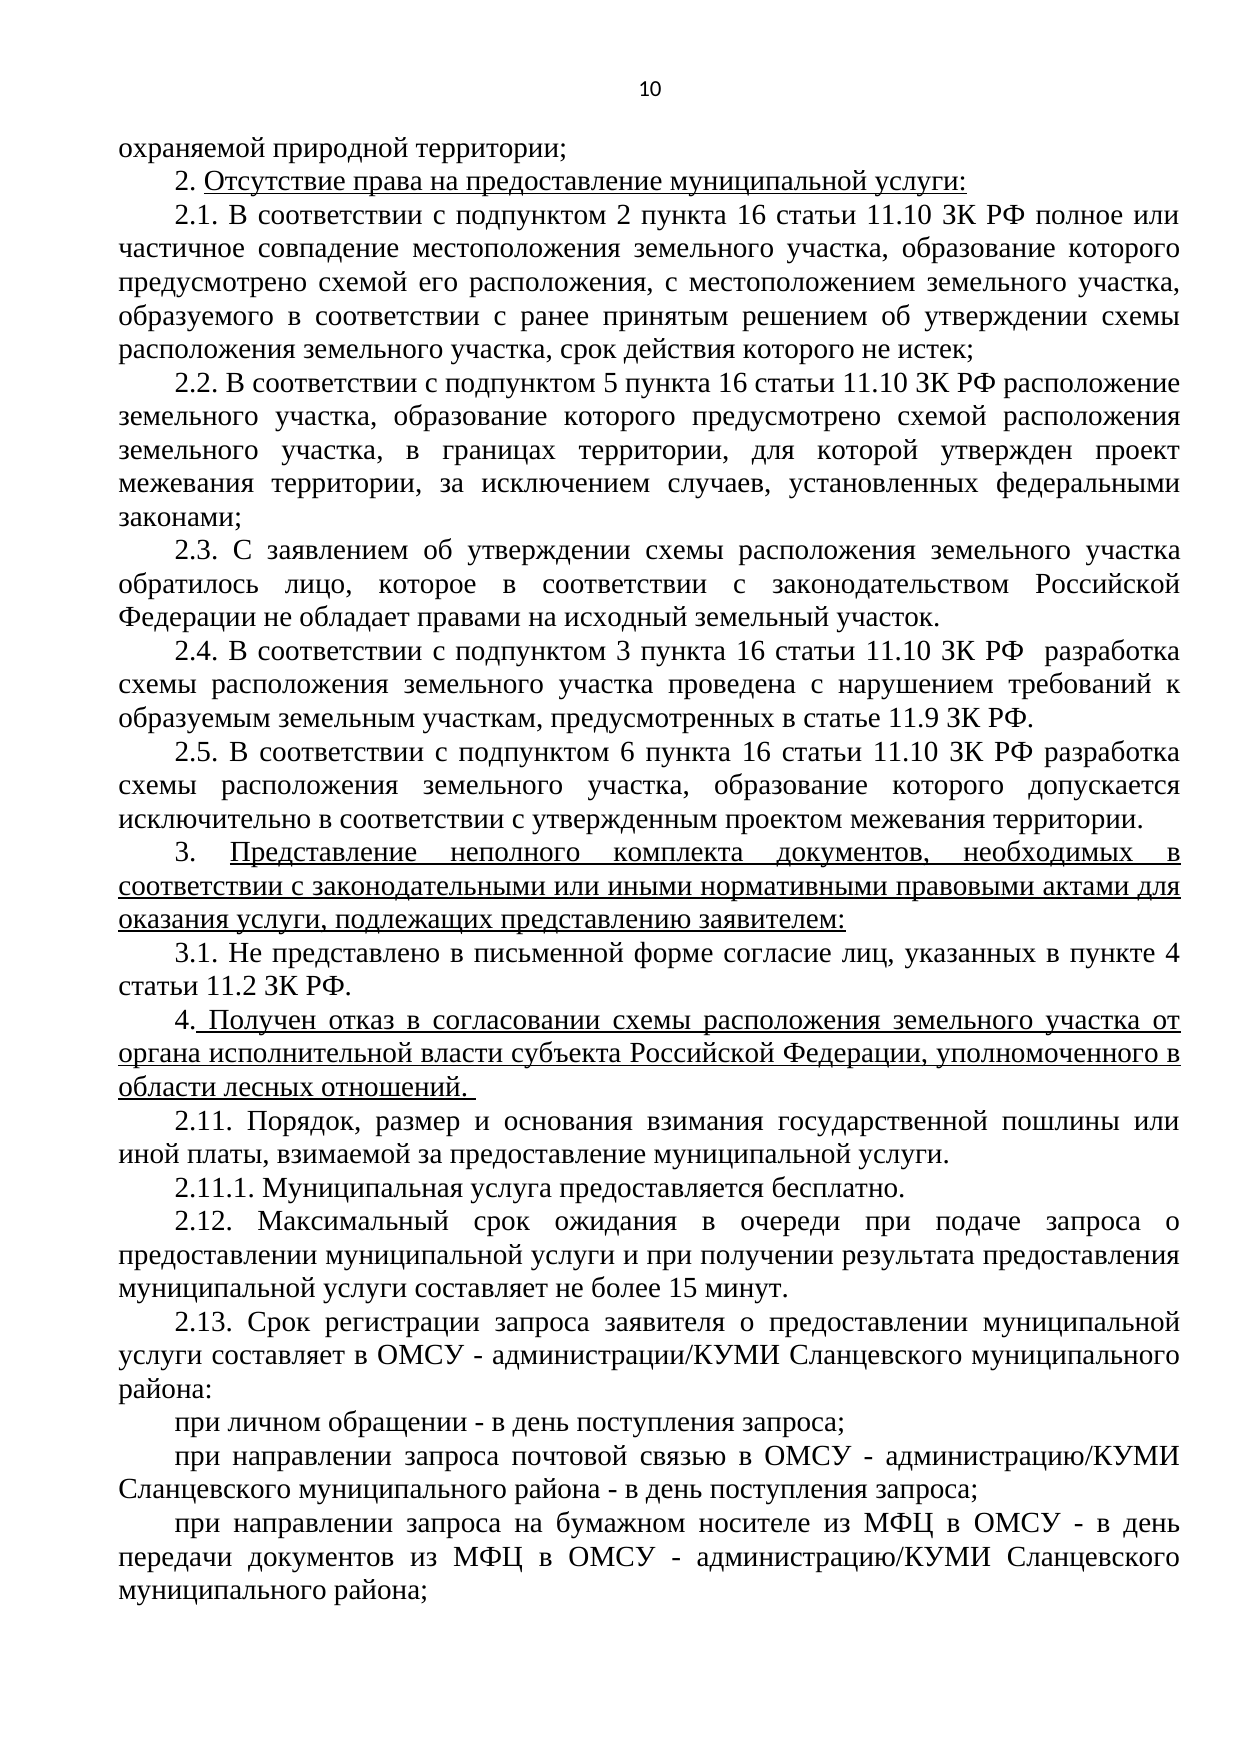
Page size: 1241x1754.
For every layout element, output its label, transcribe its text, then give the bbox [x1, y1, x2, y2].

text 3. Представление неполного комплекта документов, необходимых в соответствии с законодательными или иными нормативными правовыми актами для оказания услуги, подлежащих представлению заявителем: [118, 834, 1181, 897]
text 3.1. Не представлено в письменной форме согласие лиц, указанных в пункте 4 статьи 11.2 ЗК РФ. [118, 935, 1181, 1002]
text 3. Представление неполного комплекта документов, необходимых в соответствии с законодательными или иными нормативными правовыми актами для оказания услуги, подлежащих представлению заявителем: [118, 899, 1181, 935]
text 2. Отсутствие права на предоставление муниципальной услуги: [118, 163, 1181, 197]
text 4. Получен отказ в согласовании схемы расположения земельного участка от органа исполнительной власти субъекта Российской Федерации, уполномоченного в области лесных отношений. [118, 1066, 1181, 1103]
text 2.2. В соответствии с подпунктом 5 пункта 16 статьи 11.10 ЗК РФ расположение земельного участка, образование которого предусмотрено схемой расположения земельного участка, в границах территории, для которой утвержден проект межевания территории, за исключением случаев, установленных федеральными законами; [118, 365, 1181, 532]
text 4. Получен отказ в согласовании схемы расположения земельного участка от органа исполнительной власти субъекта Российской Федерации, уполномоченного в области лесных отношений. [118, 1002, 1181, 1065]
text 2.11. Порядок, размер и основания взимания государственной пошлины или иной платы, взимаемой за предоставление муниципальной услуги. [118, 1103, 1181, 1170]
text при направлении запроса почтовой связью в ОМСУ - администрацию/КУМИ Сланцевского муниципального района - в день поступления запроса; [118, 1438, 1181, 1505]
text 2.1. В соответствии с подпунктом 2 пункта 16 статьи 11.10 ЗК РФ полное или частичное совпадение местоположения земельного участка, образование которого предусмотрено схемой его расположения, с местоположением земельного участка, образуемого в соответствии с ранее принятым решением об утверждении схемы расположения земельного участка, срок действия которого не истек; [118, 197, 1181, 365]
text при личном обращении - в день поступления запроса; [118, 1404, 1181, 1438]
text 2.3. С заявлением об утверждении схемы расположения земельного участка обратилось лицо, которое в соответствии с законодательством Российской Федерации не обладает правами на исходный земельный участок. [118, 532, 1181, 633]
text 2.4. В соответствии с подпунктом 3 пункта 16 статьи 11.10 ЗК РФ разработка схемы расположения земельного участка проведена с нарушением требований к образуемым земельным участкам, предусмотренных в статье 11.9 ЗК РФ. [118, 633, 1181, 734]
text 2.12. Максимальный срок ожидания в очереди при подаче запроса о предоставлении муниципальной услуги и при получении результата предоставления муниципальной услуги составляет не более 15 минут. [118, 1203, 1181, 1304]
text 2.5. В соответствии с подпунктом 6 пункта 16 статьи 11.10 ЗК РФ разработка схемы расположения земельного участка, образование которого допускается исключительно в соответствии с утвержденным проектом межевания территории. [118, 734, 1181, 834]
text 2.13. Срок регистрации запроса заявителя о предоставлении муниципальной услуги составляет в ОМСУ - администрации/КУМИ Сланцевского муниципального района: [118, 1304, 1181, 1404]
text 2.11.1. Муниципальная услуга предоставляется бесплатно. [118, 1170, 1181, 1203]
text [118, 130, 1181, 163]
text при направлении запроса на бумажном носителе из МФЦ в ОМСУ - в день передачи документов из МФЦ в ОМСУ - администрацию/КУМИ Сланцевского муниципального района; [118, 1505, 1181, 1606]
